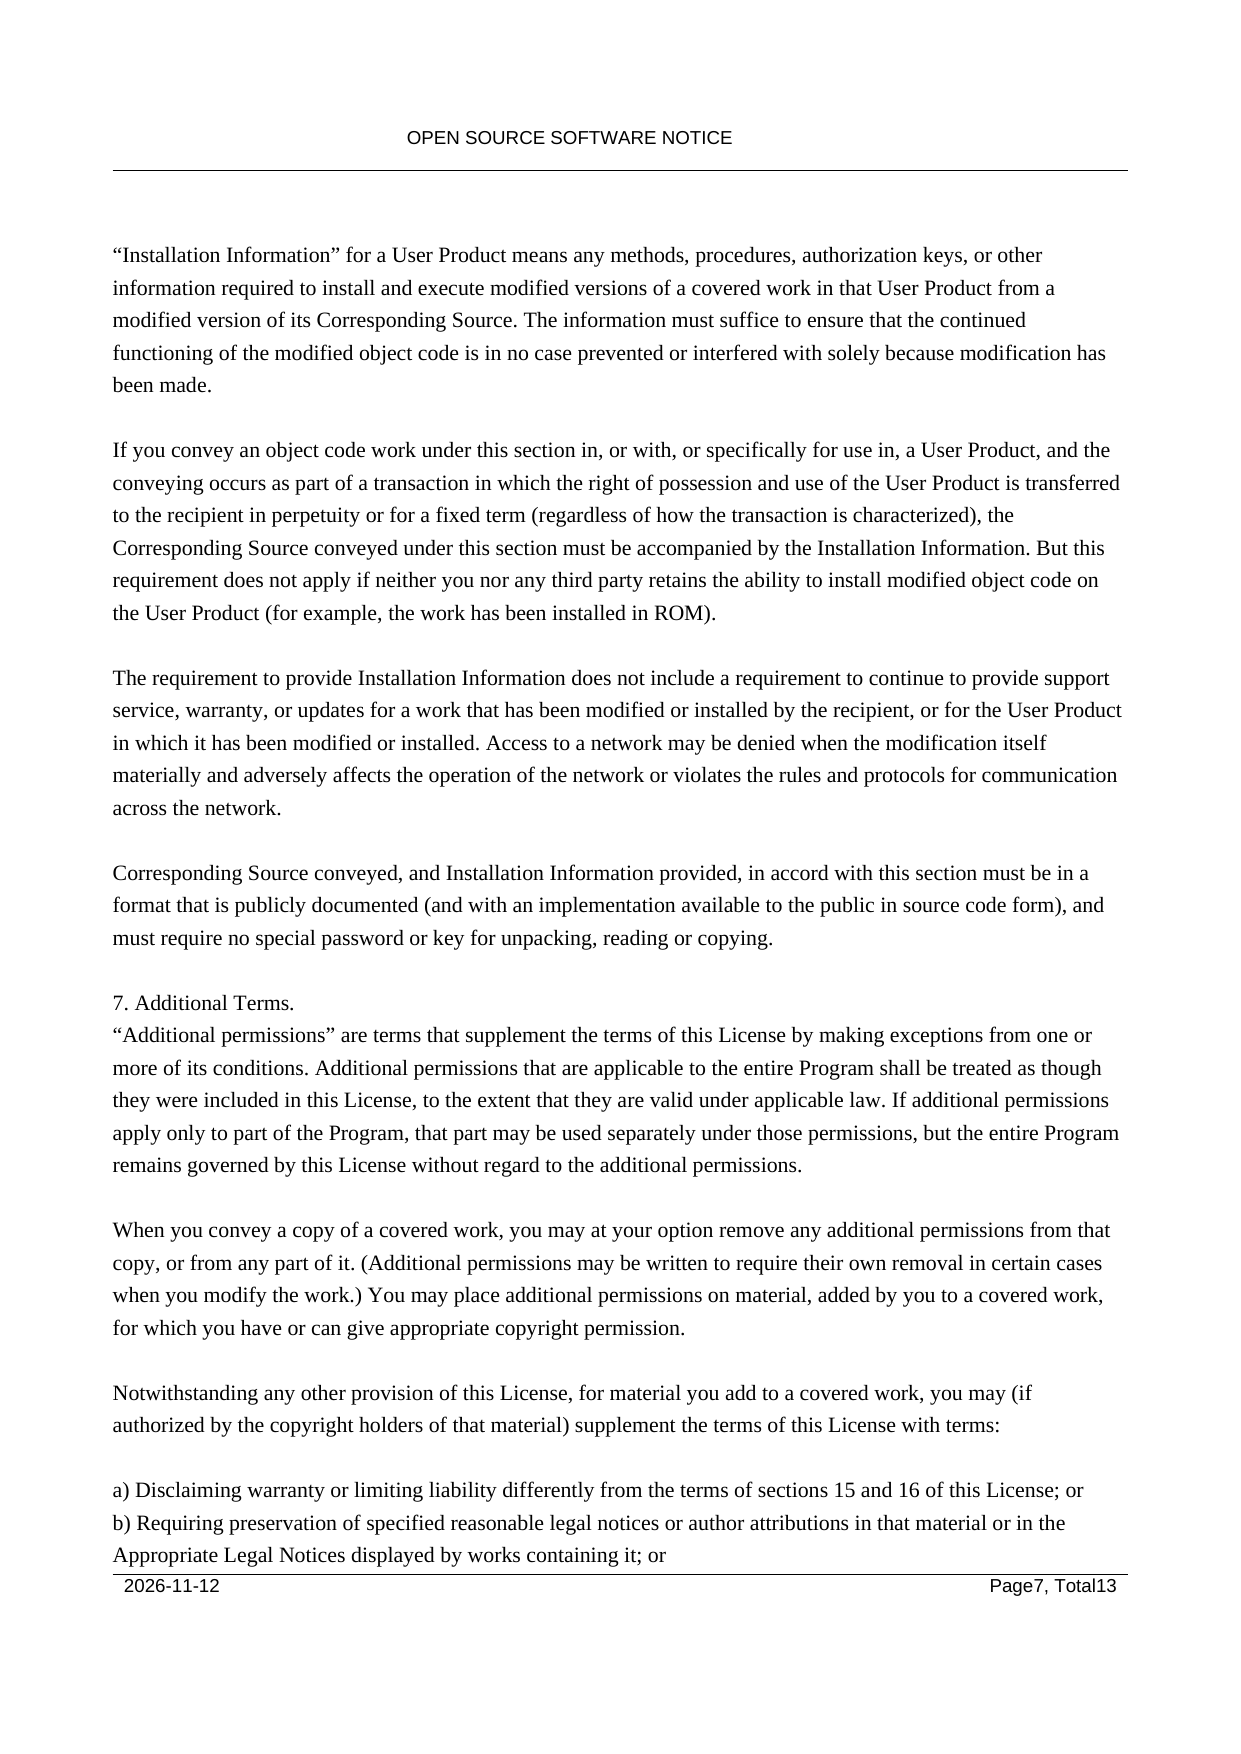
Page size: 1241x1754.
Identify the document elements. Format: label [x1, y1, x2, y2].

text [112, 206, 1128, 1571]
